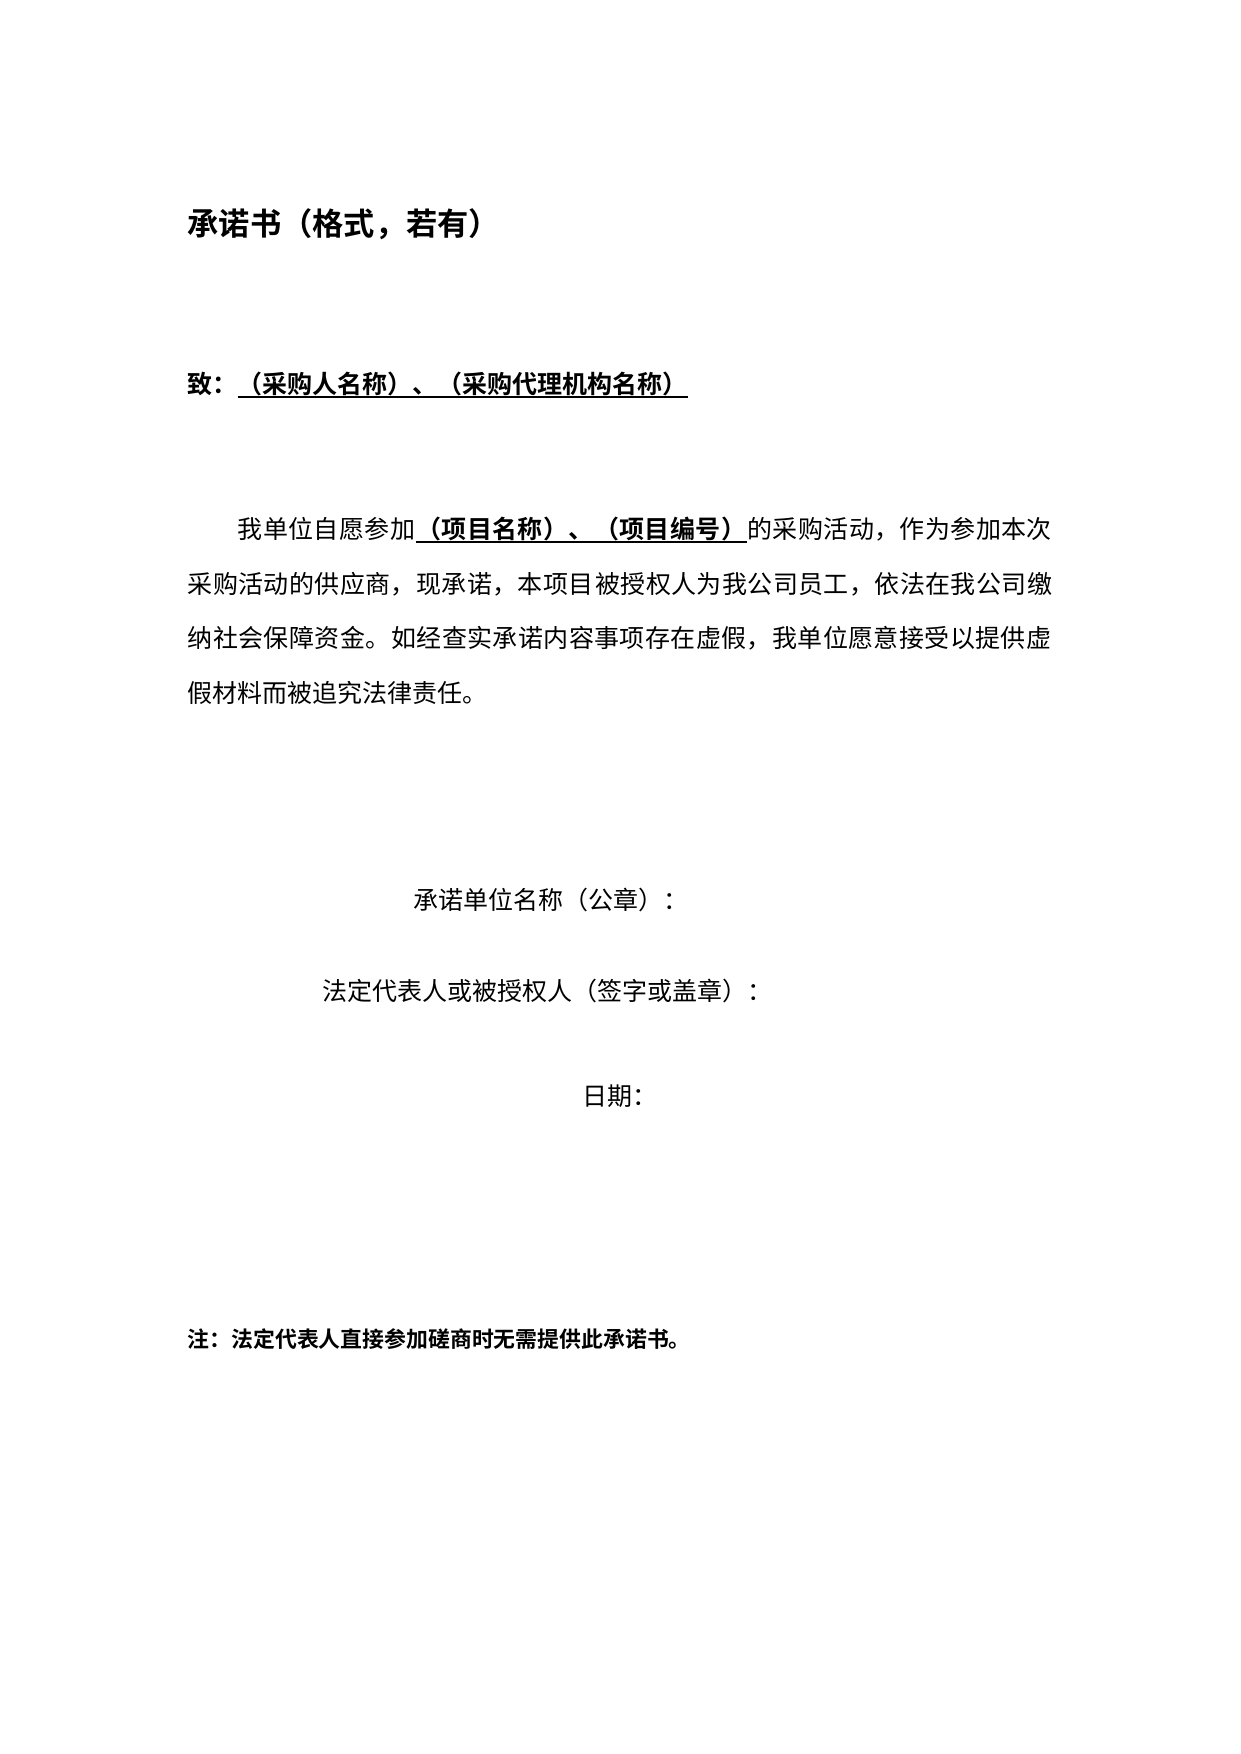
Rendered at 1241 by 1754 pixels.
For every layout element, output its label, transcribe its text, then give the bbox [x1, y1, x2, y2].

text 日期： [187, 1062, 1053, 1127]
text 承诺书（格式，若有） [187, 189, 1053, 254]
text 注：法定代表人直接参加磋商时无需提供此承诺书。 [187, 1322, 1053, 1354]
list 法定代表人或被授权人（签字或盖章）： [187, 971, 1053, 1007]
list 我单位自愿参加（项目名称）、（项目编号）的采购活动，作为参加本次采购活动的供应商，现承诺，本项目被授权人为我公司员工，依法在我公司缴纳社会保障资金。如经查实承诺内容事项存在虚假，我单位愿意接受以提供虚假材料而被追究法律责任。 [187, 510, 1053, 709]
list 承诺单位名称（公章）： [187, 881, 1053, 917]
text 致：（采购人名称）、（采购代理机构名称） [187, 365, 1053, 401]
